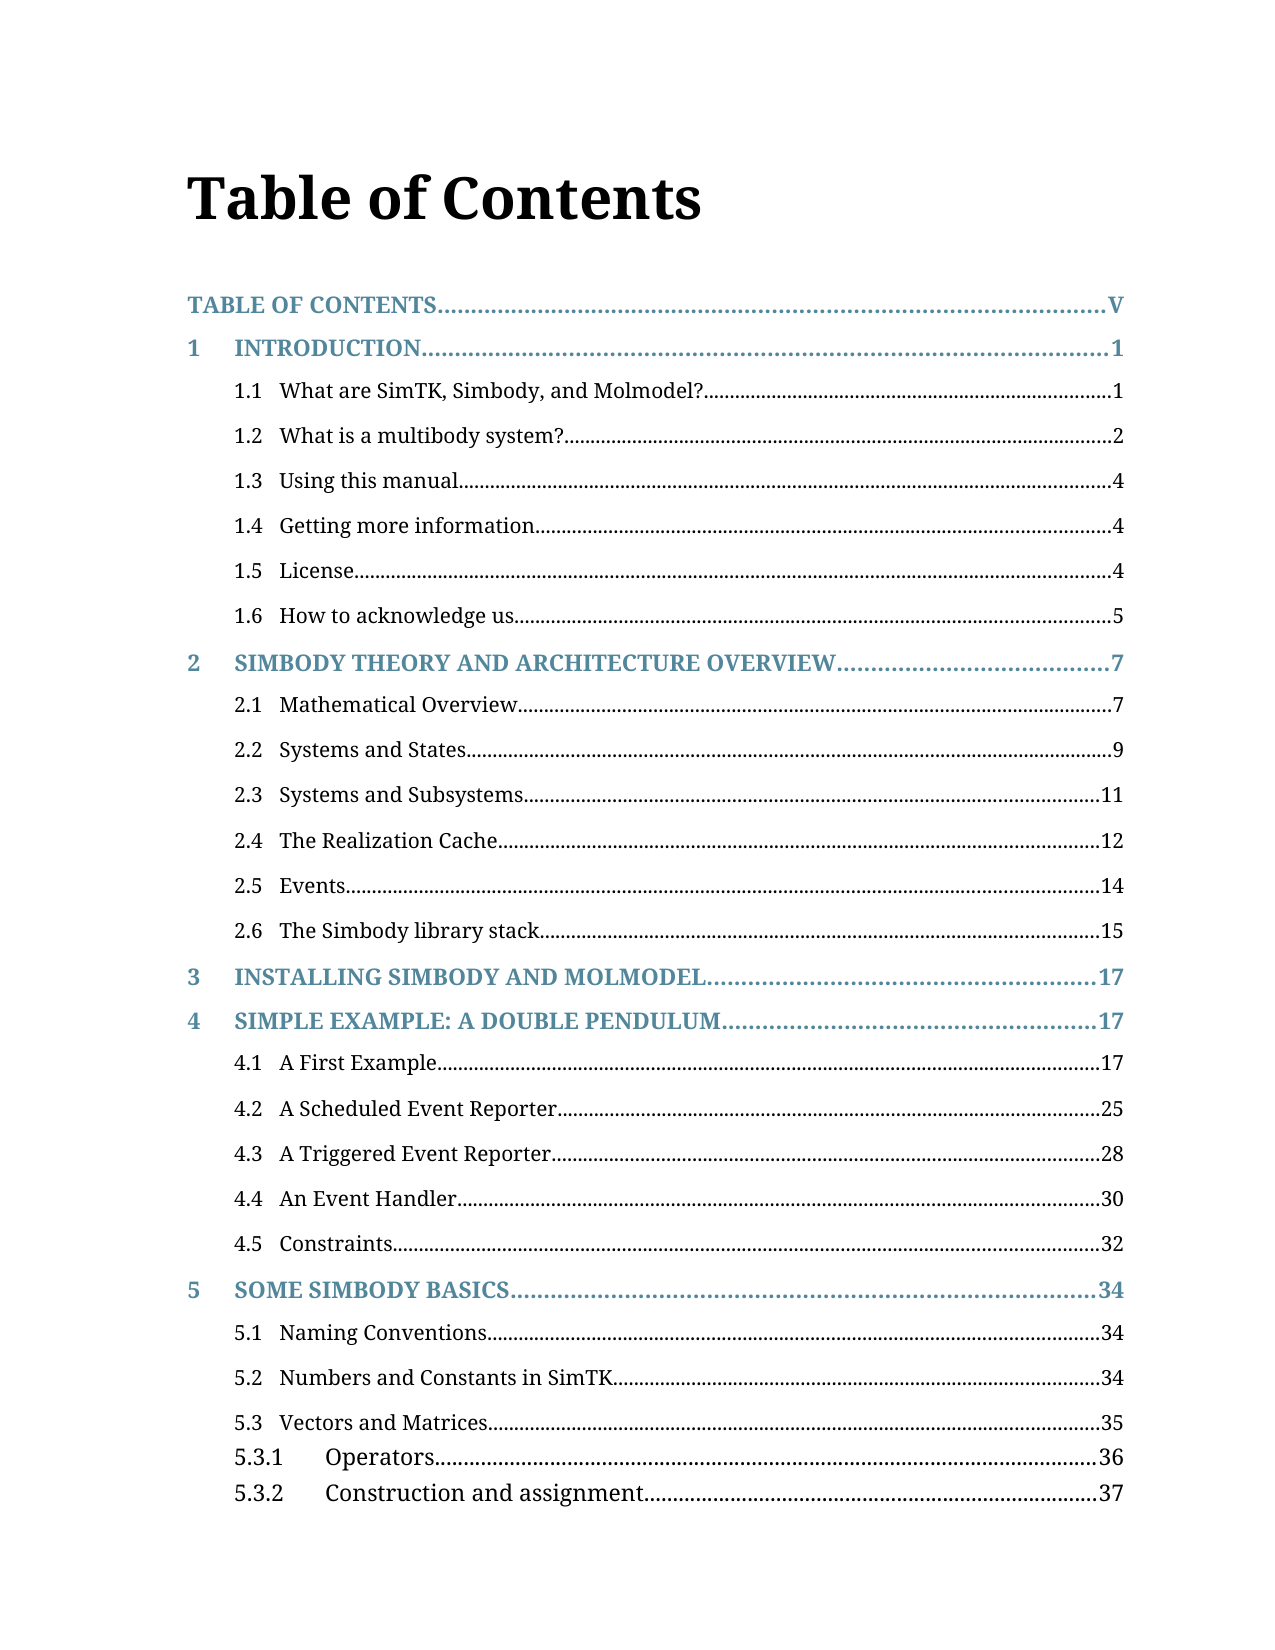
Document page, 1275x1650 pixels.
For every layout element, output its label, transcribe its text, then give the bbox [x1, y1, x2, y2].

text 1.4 Getting more information 4 [234, 511, 1125, 540]
text 4.5 Constraints 32 [234, 1229, 1125, 1257]
text 1.2 What is a multibody system? 2 [234, 421, 1125, 449]
text 1.1 What are SimTK, Simbody, and Molmodel? 1 [234, 376, 1125, 404]
text 2.6 The Simbody library stack 15 [234, 916, 1125, 944]
text 5.2 Numbers and Constants in SimTK 34 [234, 1363, 1125, 1391]
text 3 Installing Simbody and Molmodel 17 [187, 961, 1125, 992]
text 5.3 Vectors and Matrices 35 [234, 1408, 1125, 1436]
text 4.4 An Event Handler 30 [234, 1184, 1125, 1212]
text 1.3 Using this manual 4 [234, 466, 1125, 495]
text 2 Simbody theory and architecture overview 7 [187, 647, 1125, 678]
text Table of Contents v [187, 288, 1125, 320]
text 2.5 Events 14 [234, 871, 1125, 899]
text 2.3 Systems and Subsystems 11 [234, 781, 1125, 809]
text 1.6 How to acknowledge us 5 [234, 602, 1125, 630]
text 2.4 The Realization Cache 12 [234, 826, 1125, 854]
text 1.5 License 4 [234, 556, 1125, 585]
text 5.3.1 Operators 36 [234, 1441, 1125, 1472]
text 1 Introduction 1 [187, 332, 1125, 363]
subtitle Table of Contents [187, 157, 1125, 236]
text 5.3.2 Construction and assignment 37 [234, 1477, 1125, 1508]
text 5.1 Naming Conventions 34 [234, 1318, 1125, 1346]
text 2.2 Systems and States 9 [234, 736, 1125, 764]
text 4.2 A Scheduled Event Reporter 25 [234, 1094, 1125, 1122]
text 4 Simple Example: A Double Pendulum 17 [187, 1005, 1125, 1036]
text 5 Some Simbody Basics 34 [187, 1274, 1125, 1305]
text 2.1 Mathematical Overview 7 [234, 690, 1125, 719]
text 4.3 A Triggered Event Reporter 28 [234, 1139, 1125, 1167]
text 4.1 A First Example 17 [234, 1048, 1125, 1077]
